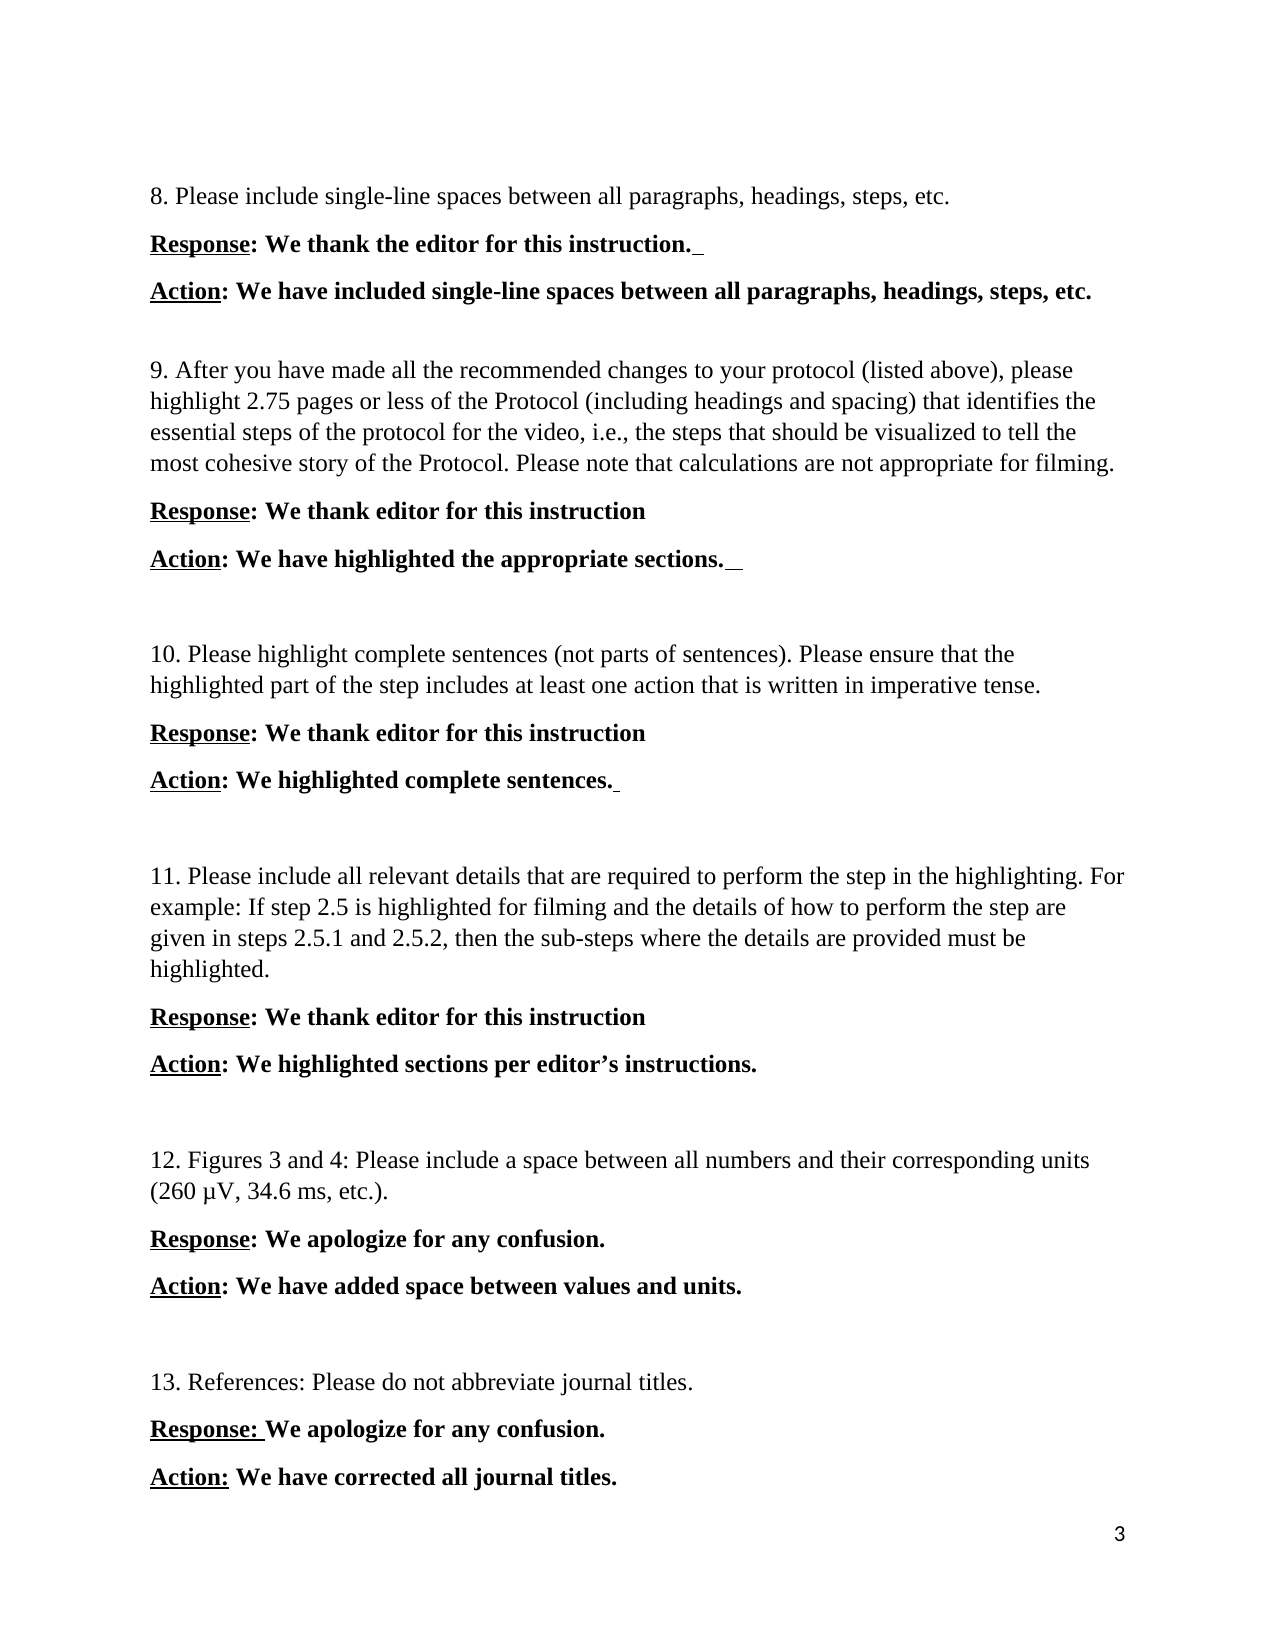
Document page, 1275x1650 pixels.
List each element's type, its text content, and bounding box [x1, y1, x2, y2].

text Response: We thank the editor for this instruction. [150, 229, 1125, 257]
text Action: We highlighted complete sentences. [150, 766, 1125, 794]
text 11. Please include all relevant details that are required to perform the step in the highlighting. For example: If step 2.5 is highlighted for filming and the details of how to perform the step are given in steps 2.5.1 and 2.5.2, then the sub-steps where the details are provided must be highlighted. [150, 861, 1125, 983]
text Action: We have highlighted the appropriate sections. [150, 544, 1125, 572]
text Response: We apologize for any confusion. [150, 1414, 1125, 1443]
text Response: We thank editor for this instruction [150, 1002, 1125, 1031]
text Response: We thank editor for this instruction [150, 718, 1125, 747]
text Response: We thank editor for this instruction [150, 496, 1125, 525]
text Response: We apologize for any confusion. [150, 1224, 1125, 1252]
text 10. Please highlight complete sentences (not parts of sentences). Please ensure that the highlighted part of the step includes at least one action that is written in imperative tense. [150, 639, 1125, 699]
text Action: We have added space between values and units. [150, 1271, 1125, 1300]
text Action: We have corrected all journal titles. [150, 1462, 1125, 1491]
text Action: We highlighted sections per editor’s instructions. [150, 1049, 1125, 1078]
text 8. Please include single-line spaces between all paragraphs, headings, steps, etc. [150, 150, 1125, 210]
text 12. Figures 3 and 4: Please include a space between all numbers and their corresponding units (260 µV, 34.6 ms, etc.). [150, 1145, 1125, 1205]
text 13. References: Please do not abbreviate journal titles. [150, 1367, 1125, 1396]
text Action: We have included single-line spaces between all paragraphs, headings, steps, etc. [150, 276, 1125, 305]
text 9. After you have made all the recommended changes to your protocol (listed above), please highlight 2.75 pages or less of the Protocol (including headings and spacing) that identifies the essential steps of the protocol for the video, i.e., the steps that should be visualized to tell the most cohesive story of the Protocol. Please note that calculations are not appropriate for filming. [150, 324, 1125, 477]
